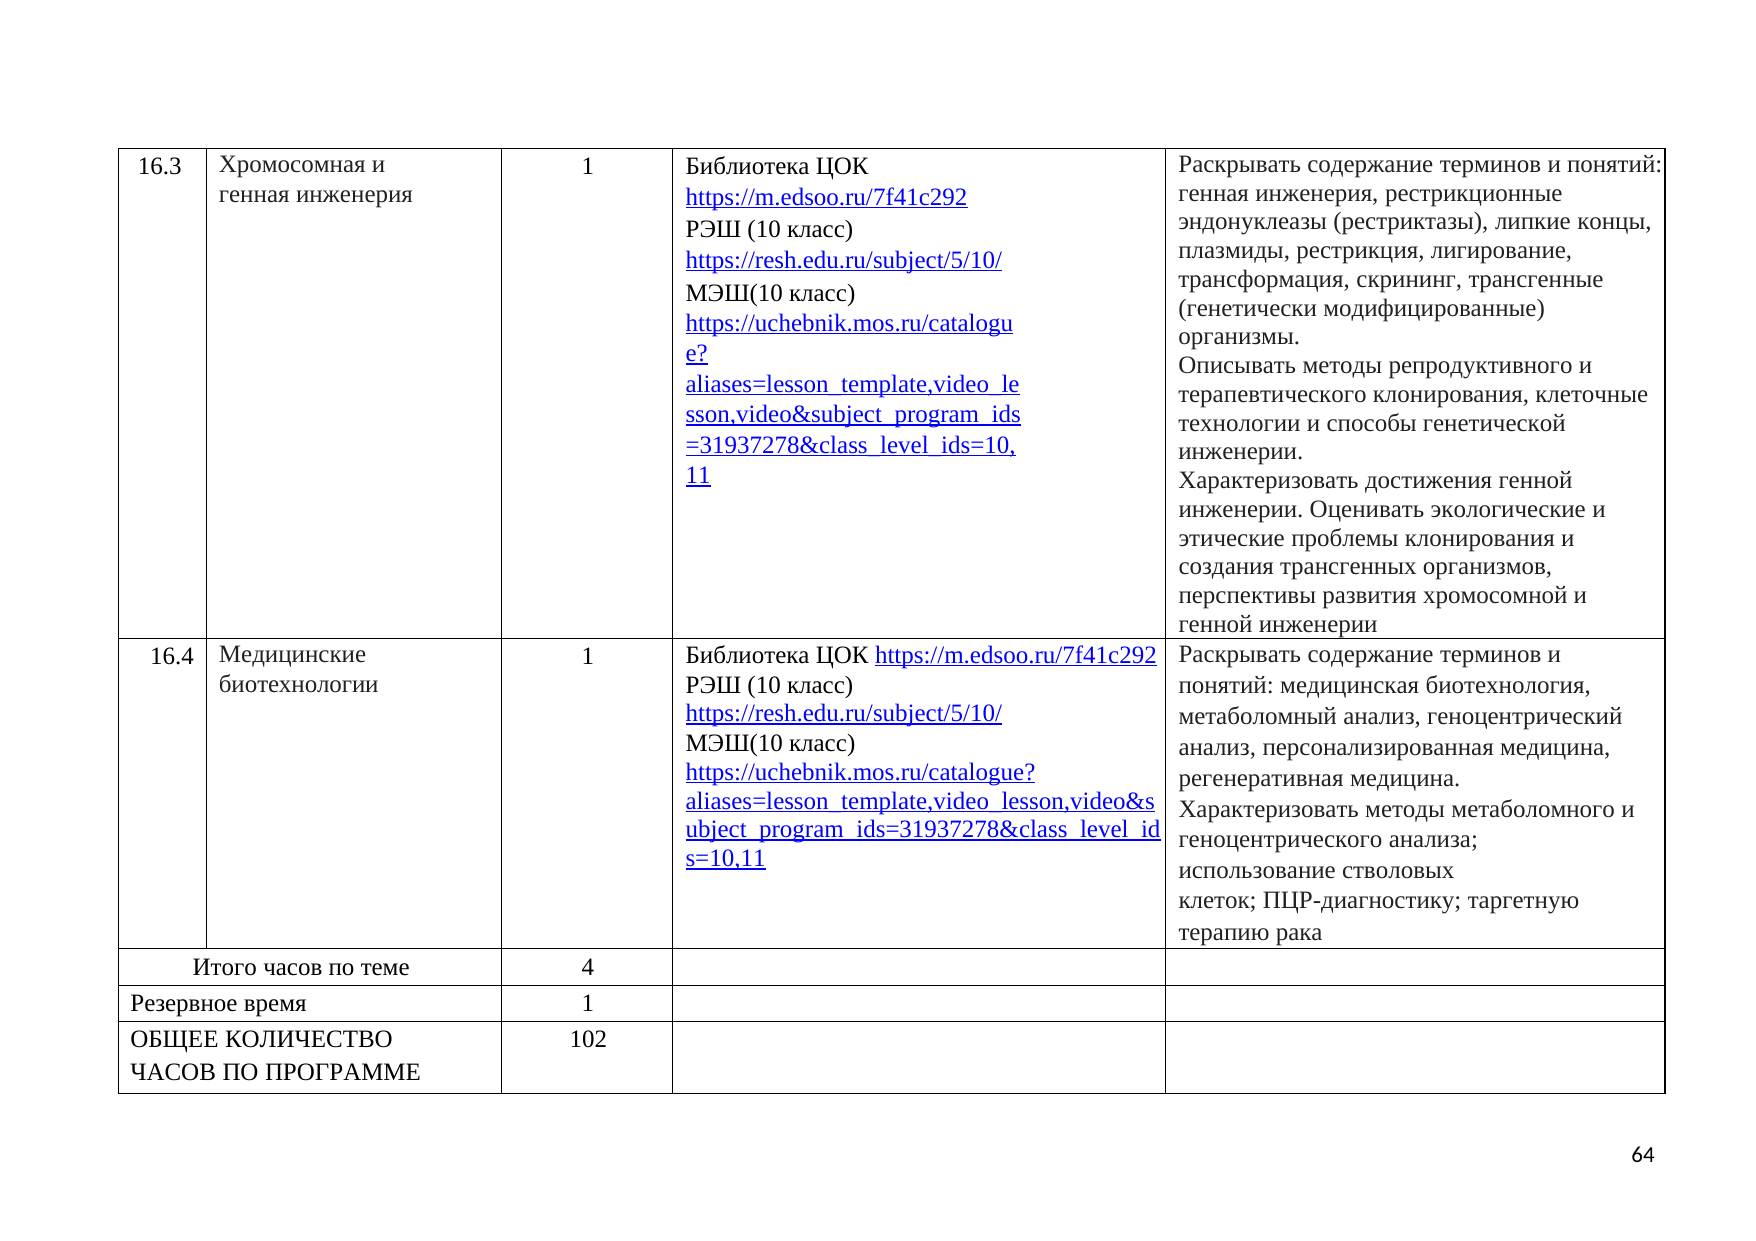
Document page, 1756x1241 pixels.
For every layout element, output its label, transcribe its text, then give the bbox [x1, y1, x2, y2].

table_cell Резервное время [119, 986, 501, 1021]
table_cell 4 [502, 949, 672, 984]
table_cell 16.4 [119, 639, 206, 948]
table_header Хромосомная и генная инженерия [207, 149, 501, 638]
table_header Библиотека ЦОК https://m.edsoo.ru/7f41c292 РЭШ (10 класс) https://resh.edu.ru/subject/5/10/ МЭШ(10 класс) https://uchebnik.mos.ru/catalogue?aliases=lesson_template,video_lesson,video&subject_program_ids=31937278&class_level_ids=10,11 [673, 149, 1165, 638]
table_cell Медицинские биотехнологии [207, 639, 501, 948]
table_header 1 [502, 149, 672, 638]
table_cell [673, 1022, 1165, 1093]
table_cell Библиотека ЦОК https://m.edsoo.ru/7f41c292 РЭШ (10 класс) https://resh.edu.ru/subject/5/10/ МЭШ(10 класс) https://uchebnik.mos.ru/catalogue?aliases=lesson_template,video_lesson,video&subject_program_ids=31937278&class_level_ids=10,11 [673, 639, 1165, 948]
table_cell Итого часов по теме [119, 949, 501, 984]
table_cell 1 [502, 986, 672, 1021]
table_cell [1166, 1022, 1664, 1093]
table_cell [673, 986, 1165, 1021]
table_cell 102 [502, 1022, 672, 1093]
table_header Раскрывать содержание терминов и понятий: генная инженерия, рестрикционные эндонуклеазы (рестриктазы), липкие концы, плазмиды, рестрикция, лигирование, трансформация, скрининг, трансгенные (генетически модифицированные) организмы. Описывать методы репродуктивного и терапевтического клонирования, клеточные технологии и способы генетической инженерии. Характеризовать достижения генной инженерии. Оценивать экологические и этические проблемы клонирования и создания трансгенных организмов, перспективы развития хромосомной и генной инженерии [1166, 149, 1664, 638]
table_cell [1166, 949, 1664, 984]
table_cell [1166, 986, 1664, 1021]
table_cell ОБЩЕЕ КОЛИЧЕСТВО ЧАСОВ ПО ПРОГРАММЕ [119, 1022, 501, 1093]
table_cell [673, 949, 1165, 984]
table_header 16.3 [119, 149, 206, 638]
table_cell 1 [502, 639, 672, 948]
table_cell Раскрывать содержание терминов и понятий: медицинская биотехнология, метаболомный анализ, геноцентрический анализ, персонализированная медицина, регенеративная медицина. Характеризовать методы метаболомного и геноцентрического анализа; использование стволовых клеток; ПЦР-диагностику; таргетную терапию рака [1166, 639, 1664, 948]
